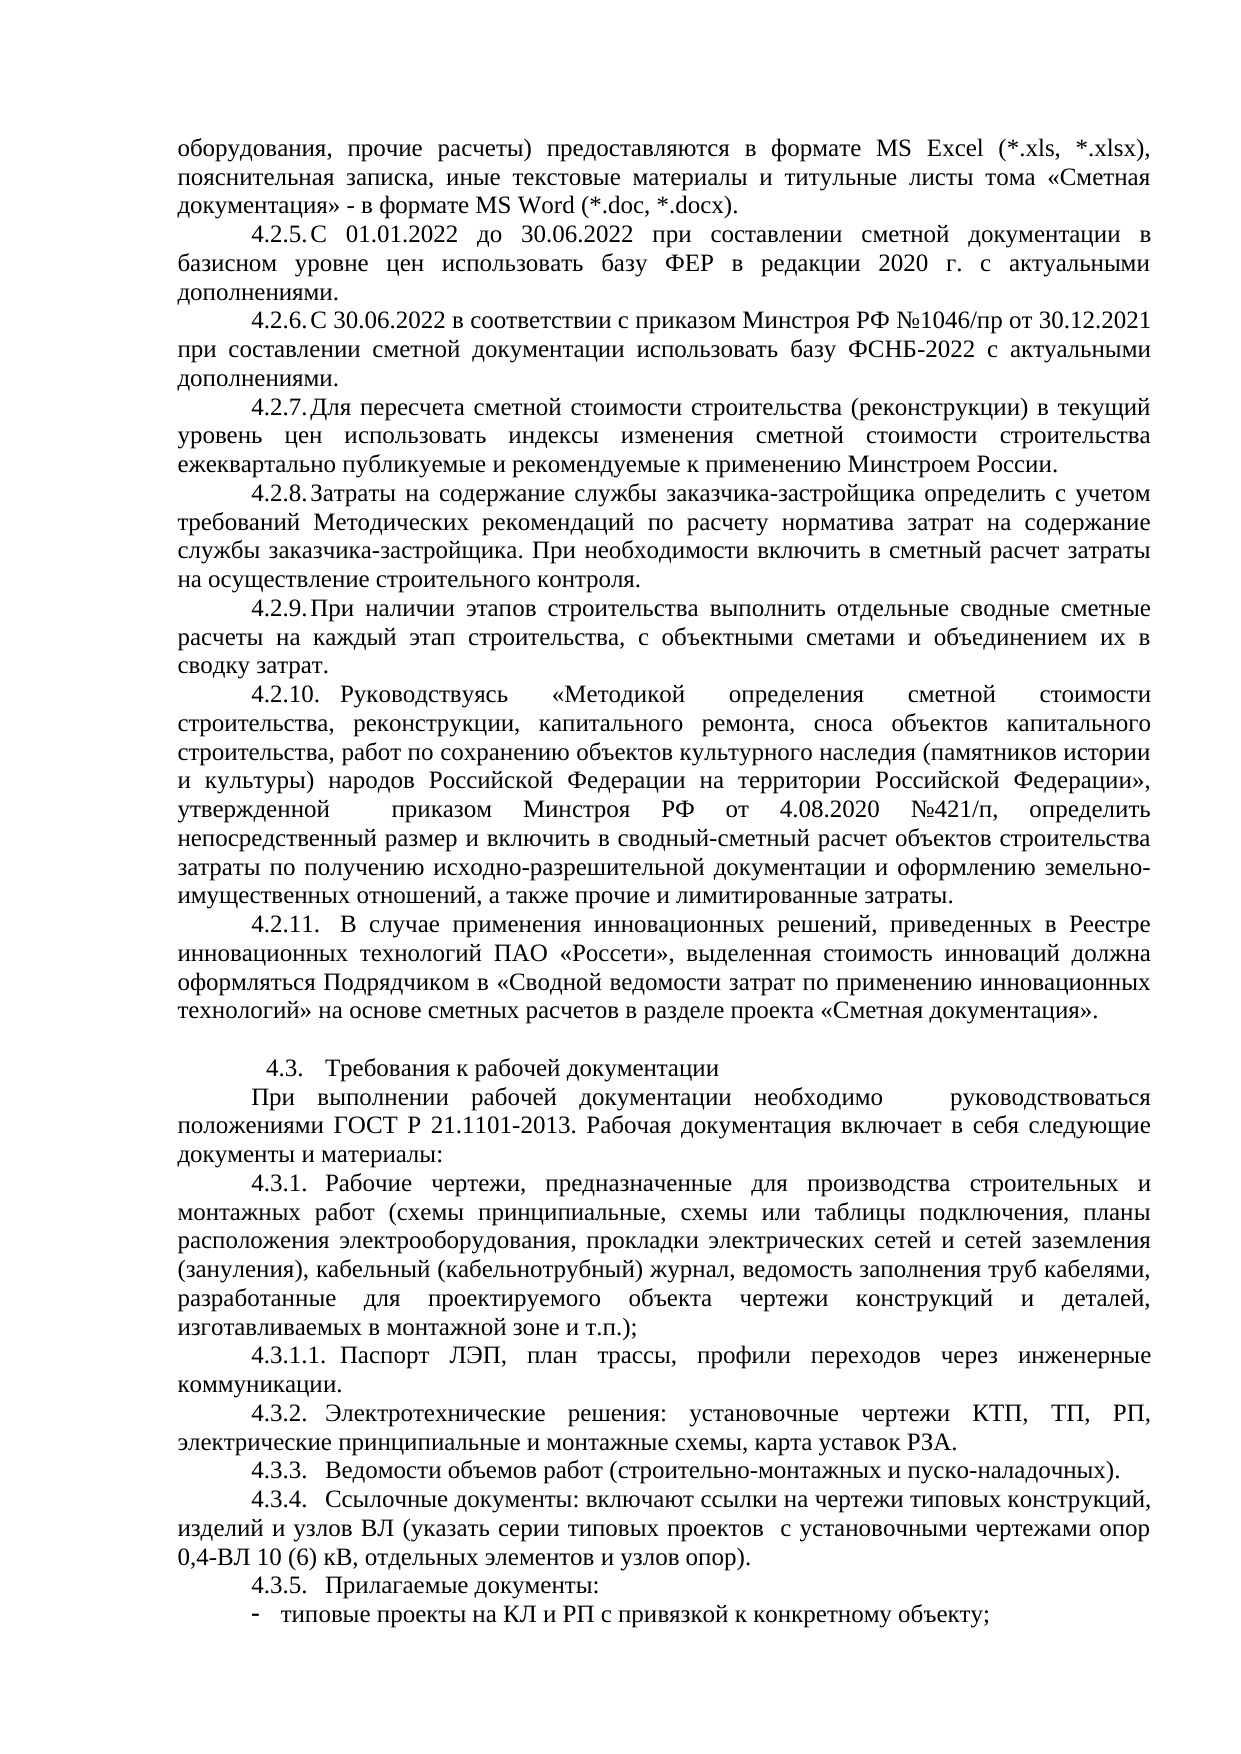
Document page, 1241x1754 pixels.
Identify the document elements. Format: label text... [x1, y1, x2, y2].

list Ссылочные документы: включают ссылки на чертежи типовых конструкций, изделий и узлов ВЛ (указать серии типовых проектов с установочными чертежами опор 0,4-ВЛ 10 (6) кВ, отдельных элементов и узлов опор). [177, 1484, 1152, 1570]
list Ведомости объемов работ (строительно-монтажных и пуско-наладочных). [177, 1455, 1152, 1484]
list Требования к рабочей документации [266, 1053, 1152, 1082]
list Прилагаемые документы: [177, 1570, 1152, 1599]
list С 30.06.2022 в соответствии с приказом Минстроя РФ №1046/пр от 30.12.2021 при составлении сметной документации использовать базу ФСНБ-2022 с актуальными дополнениями. [177, 305, 1152, 392]
list Затраты на содержание службы заказчика-застройщика определить с учетом требований Методических рекомендаций по расчету норматива затрат на содержание службы заказчика-застройщика. При необходимости включить в сметный расчет затраты на осуществление строительного контроля. [177, 478, 1152, 593]
list Руководствуясь «Методикой определения сметной стоимости строительства, реконструкции, капитального ремонта, сноса объектов капитального строительства, работ по сохранению объектов культурного наследия (памятников истории и культуры) народов Российской Федерации на территории Российской Федерации», утвержденной приказом Минстроя РФ от 4.08.2020 №421/п, определить непосредственный размер и включить в сводный-сметный расчет объектов строительства затраты по получению исходно-разрешительной документации и оформлению земельно-имущественных отношений, а также прочие и лимитированные затраты. [177, 679, 1152, 909]
list Рабочие чертежи, предназначенные для производства строительных и монтажных работ (схемы принципиальные, схемы или таблицы подключения, планы расположения электрооборудования, прокладки электрических сетей и сетей заземления (зануления), кабельный (кабельнотрубный) журнал, ведомость заполнения труб кабелями, разработанные для проектируемого объекта чертежи конструкций и деталей, изготавливаемых в монтажной зоне и т.п.); [177, 1168, 1152, 1340]
list В случае применения инновационных решений, приведенных в Реестре инновационных технологий ПАО «Россети», выделенная стоимость инноваций должна оформляться Подрядчиком в «Сводной ведомости затрат по применению инновационных технологий» на основе сметных расчетов в разделе проекта «Сметная документация». [177, 909, 1152, 1024]
list С 01.01.2022 до 30.06.2022 при составлении сметной документации в базисном уровне цен использовать базу ФЕР в редакции 2020 г. с актуальными дополнениями. [177, 219, 1152, 305]
list Паспорт ЛЭП, план трассы, профили переходов через инженерные коммуникации. [177, 1340, 1152, 1398]
list типовые проекты на КЛ и РП с привязкой к конкретному объекту; [177, 1599, 1152, 1628]
list Для пересчета сметной стоимости строительства (реконструкции) в текущий уровень цен использовать индексы изменения сметной стоимости строительства ежеквартально публикуемые и рекомендуемые к применению Минстроем России. [177, 392, 1152, 478]
list При наличии этапов строительства выполнить отдельные сводные сметные расчеты на каждый этап строительства, с объектными сметами и объединением их в сводку затрат. [177, 593, 1152, 679]
list При выполнении рабочей документации необходимо руководствоваться положениями ГОСТ Р 21.1101-2013. Рабочая документация включает в себя следующие документы и материалы: [177, 1082, 1152, 1168]
list Электротехнические решения: установочные чертежи КТП, ТП, РП, электрические принципиальные и монтажные схемы, карта уставок РЗА. [177, 1398, 1152, 1455]
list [177, 133, 1152, 219]
